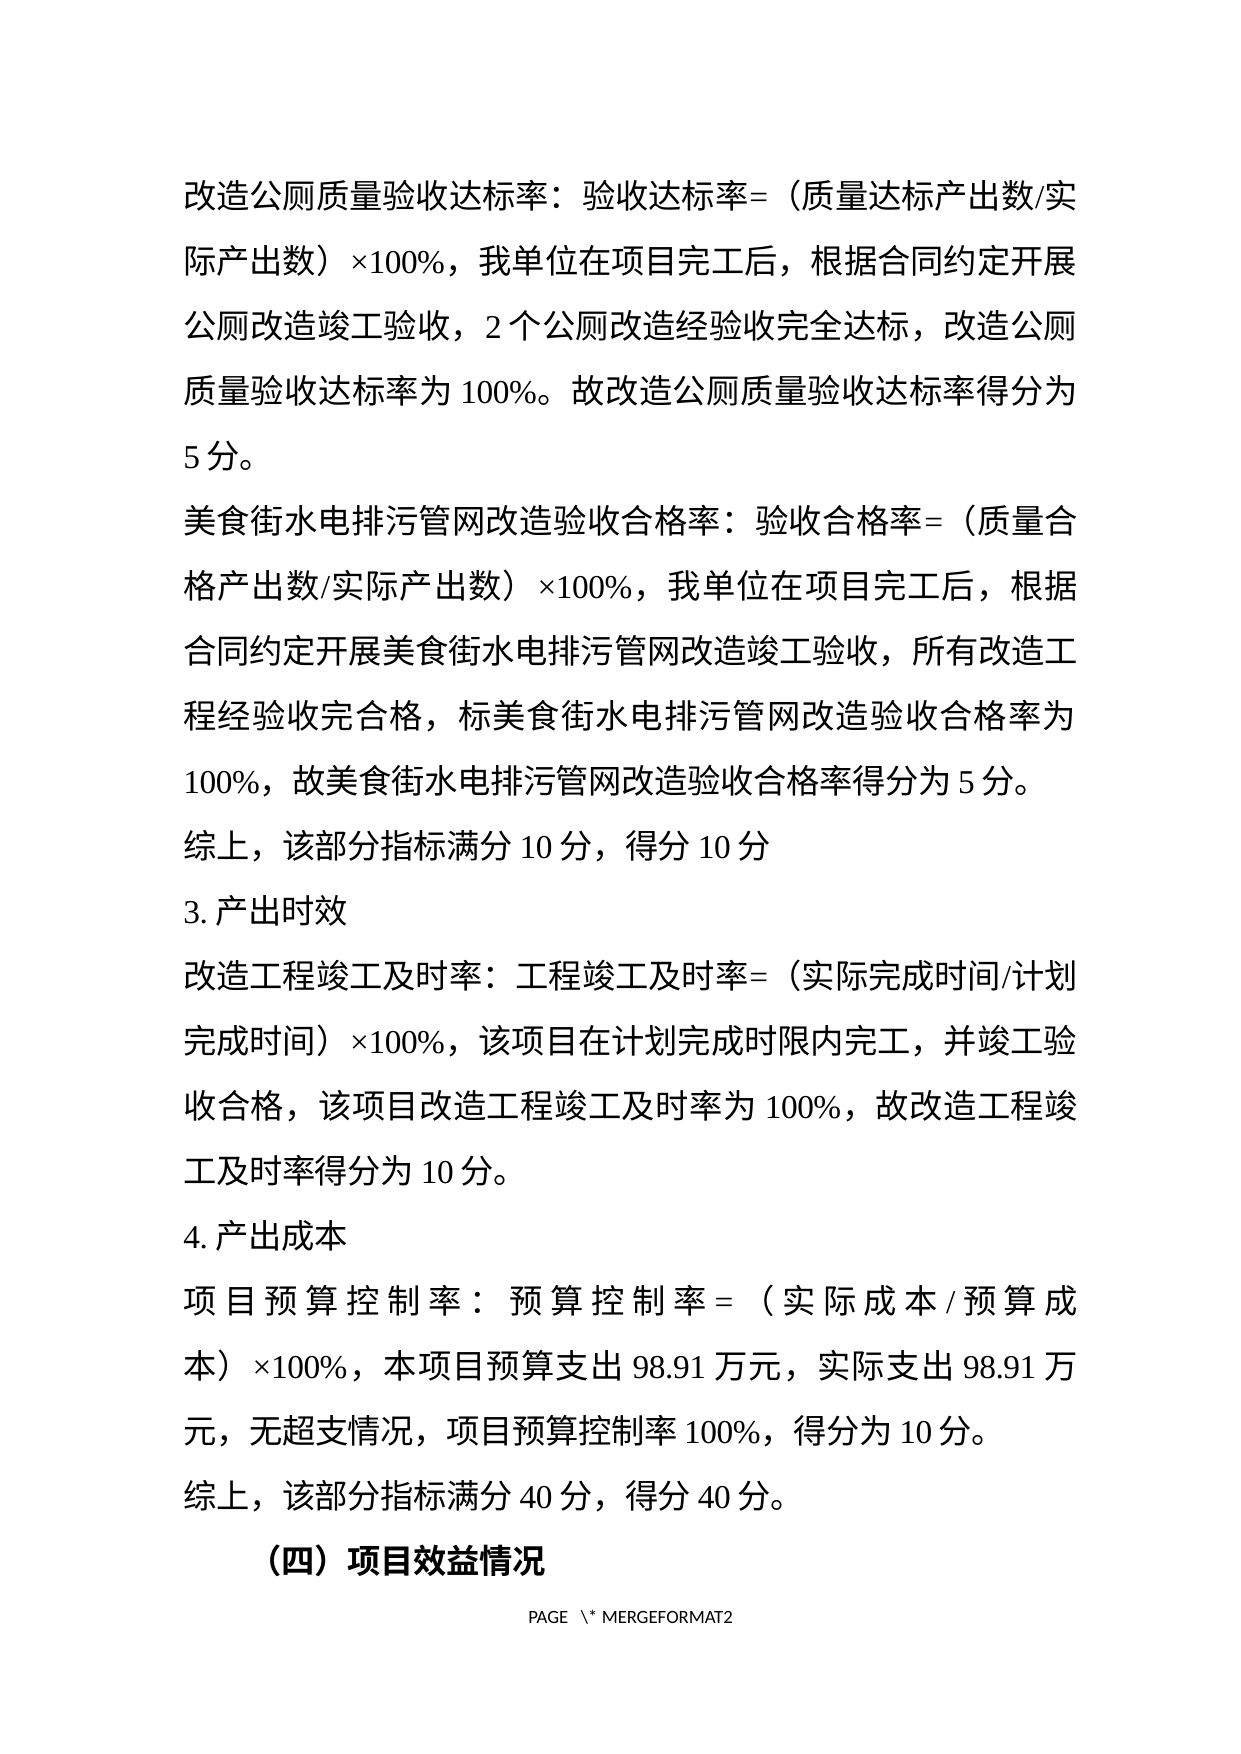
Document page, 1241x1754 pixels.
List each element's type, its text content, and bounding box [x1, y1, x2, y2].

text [183, 162, 1078, 1527]
text （四）项目效益情况 [183, 1527, 1078, 1592]
